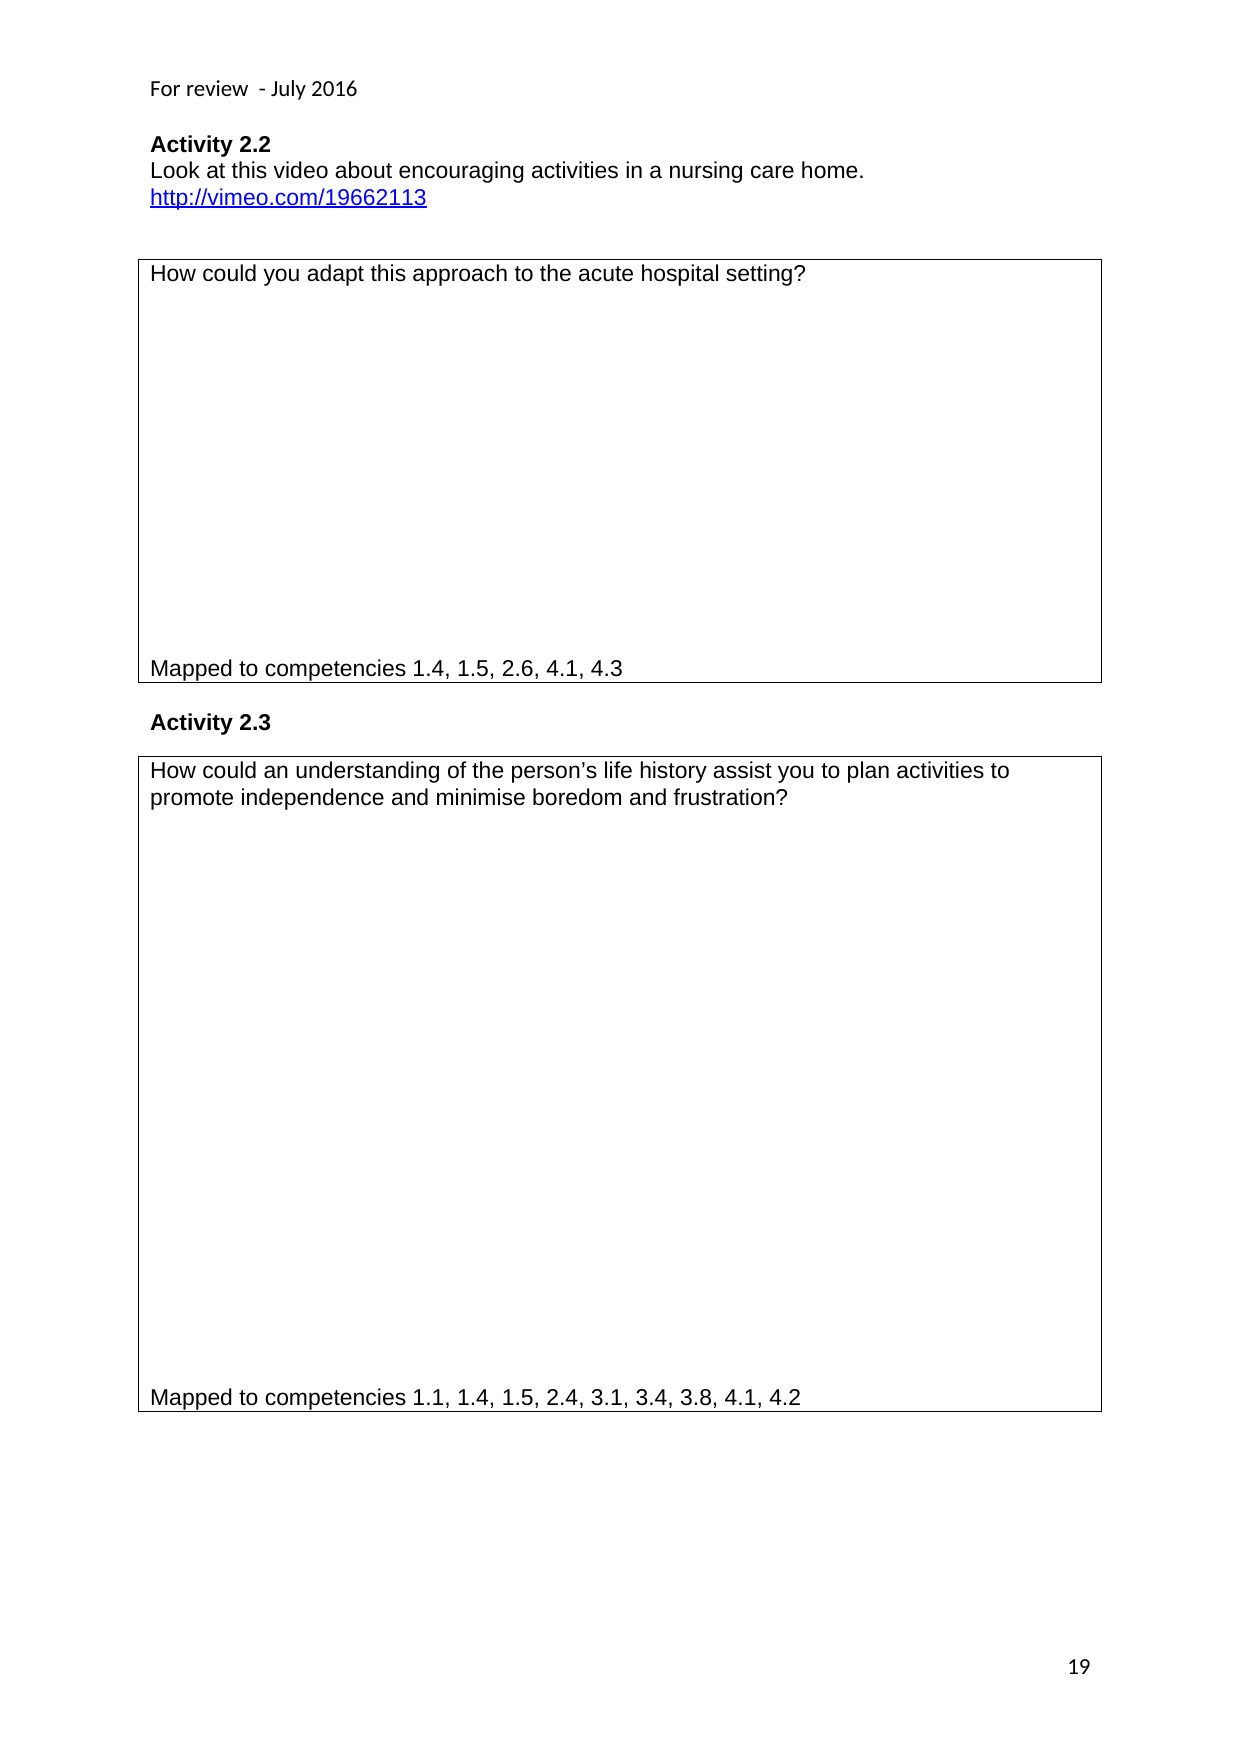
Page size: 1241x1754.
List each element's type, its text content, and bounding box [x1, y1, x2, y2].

text Activity 2.2 [150, 131, 1090, 157]
text Look at this video about encouraging activities in a nursing care home. [150, 157, 1090, 184]
text http://vimeo.com/19662113 [150, 184, 1090, 210]
table_header How could you adapt this approach to the acute hospital setting? Mapped to competencies 1.4, 1.5, 2.6, 4.1, 4.3 [139, 260, 1101, 682]
table_header How could an understanding of the person’s life history assist you to plan activities to promote independence and minimise boredom and frustration? Mapped to competencies 1.1, 1.4, 1.5, 2.4, 3.1, 3.4, 3.8, 4.1, 4.2 [139, 757, 1101, 1411]
list Activity 2.3 [150, 709, 1090, 735]
